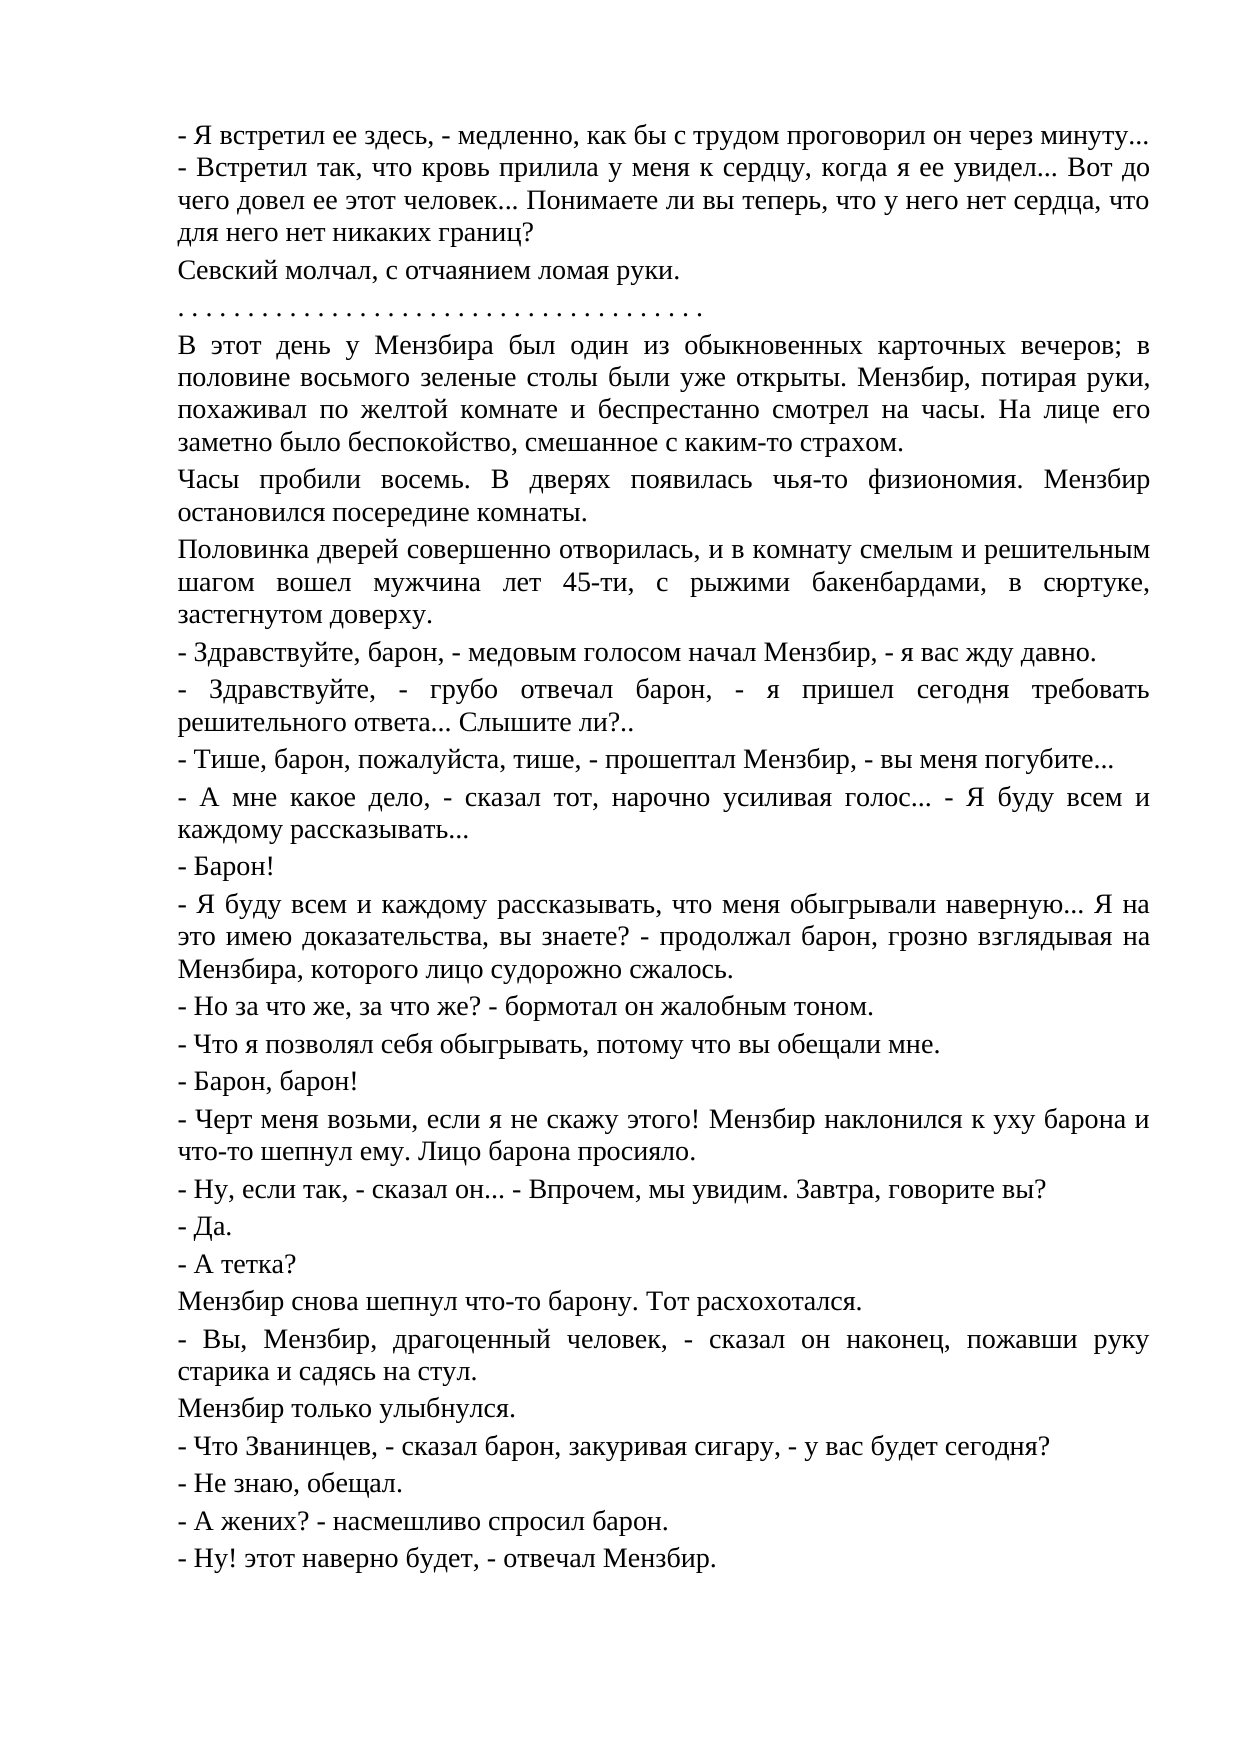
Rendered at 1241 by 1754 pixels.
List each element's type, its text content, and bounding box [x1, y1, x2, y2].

text Мензбир снова шепнул что-то барону. Тот расхохотался. [177, 1284, 1152, 1317]
text - Вы, Мензбир, драгоценный человек, - сказал он наконец, пожавши руку старика и садясь на стул. [177, 1322, 1152, 1386]
text - Барон, барон! [177, 1064, 1152, 1097]
text - Я встретил ее здесь, - медленно, как бы с трудом проговорил он через минуту... - Встретил так, что кровь прилила у меня к сердцу, когда я ее увидел... Вот до чего довел ее этот человек... Понимаете ли вы теперь, что у него нет сердца, что для него нет никаких границ? [177, 118, 1152, 248]
text - Ну! этот наверно будет, - отвечал Мензбир. [177, 1542, 1152, 1574]
text - Тише, барон, пожалуйста, тише, - прошептал Мензбир, - вы меня погубите... [177, 742, 1152, 774]
text Мензбир только улыбнулся. [177, 1392, 1152, 1424]
text - А тетка? [177, 1247, 1152, 1279]
text - Здравствуйте, барон, - медовым голосом начал Мензбир, - я вас жду давно. [177, 635, 1152, 667]
text - Ну, если так, - сказал он... - Впрочем, мы увидим. Завтра, говорите вы? [177, 1172, 1152, 1204]
text Часы пробили восемь. В дверях появилась чья-то физиономия. Мензбир остановился посередине комнаты. [177, 462, 1152, 527]
text - Не знаю, обещал. [177, 1467, 1152, 1499]
text В этот день у Мензбира был один из обыкновенных карточных вечеров; в половине восьмого зеленые столы были уже открыты. Мензбир, потирая руки, похаживал по желтой комнате и беспрестанно смотрел на часы. На лице его заметно было беспокойство, смешанное с каким-то страхом. [177, 328, 1152, 457]
text - Барон! [177, 849, 1152, 882]
text Половинка дверей совершенно отворилась, и в комнату смелым и решительным шагом вошел мужчина лет 45-ти, с рыжими бакенбардами, в сюртуке, застегнутом доверху. [177, 532, 1152, 629]
text - А жених? - насмешливо спросил барон. [177, 1504, 1152, 1536]
text - Да. [177, 1209, 1152, 1242]
text - Я буду всем и каждому рассказывать, что меня обыгрывали наверную... Я на это имею доказательства, вы знаете? - продолжал барон, грозно взглядывая на Мензбира, которого лицо судорожно сжалось. [177, 887, 1152, 984]
text Севский молчал, с отчаянием ломая руки. [177, 253, 1152, 285]
text - Черт меня возьми, если я не скажу этого! Мензбир наклонился к уху барона и что-то шепнул ему. Лицо барона просияло. [177, 1102, 1152, 1167]
text - Но за что же, за что же? - бормотал он жалобным тоном. [177, 989, 1152, 1022]
text - Что Званинцев, - сказал барон, закуривая сигару, - у вас будет сегодня? [177, 1429, 1152, 1461]
text . . . . . . . . . . . . . . . . . . . . . . . . . . . . . . . . . . . . . . [177, 290, 1152, 323]
text - Что я позволял себя обыгрывать, потому что вы обещали мне. [177, 1027, 1152, 1059]
text - Здравствуйте, - грубо отвечал барон, - я пришел сегодня требовать решительного ответа... Слышите ли?.. [177, 672, 1152, 737]
text - А мне какое дело, - сказал тот, нарочно усиливая голос... - Я буду всем и каждому рассказывать... [177, 779, 1152, 844]
